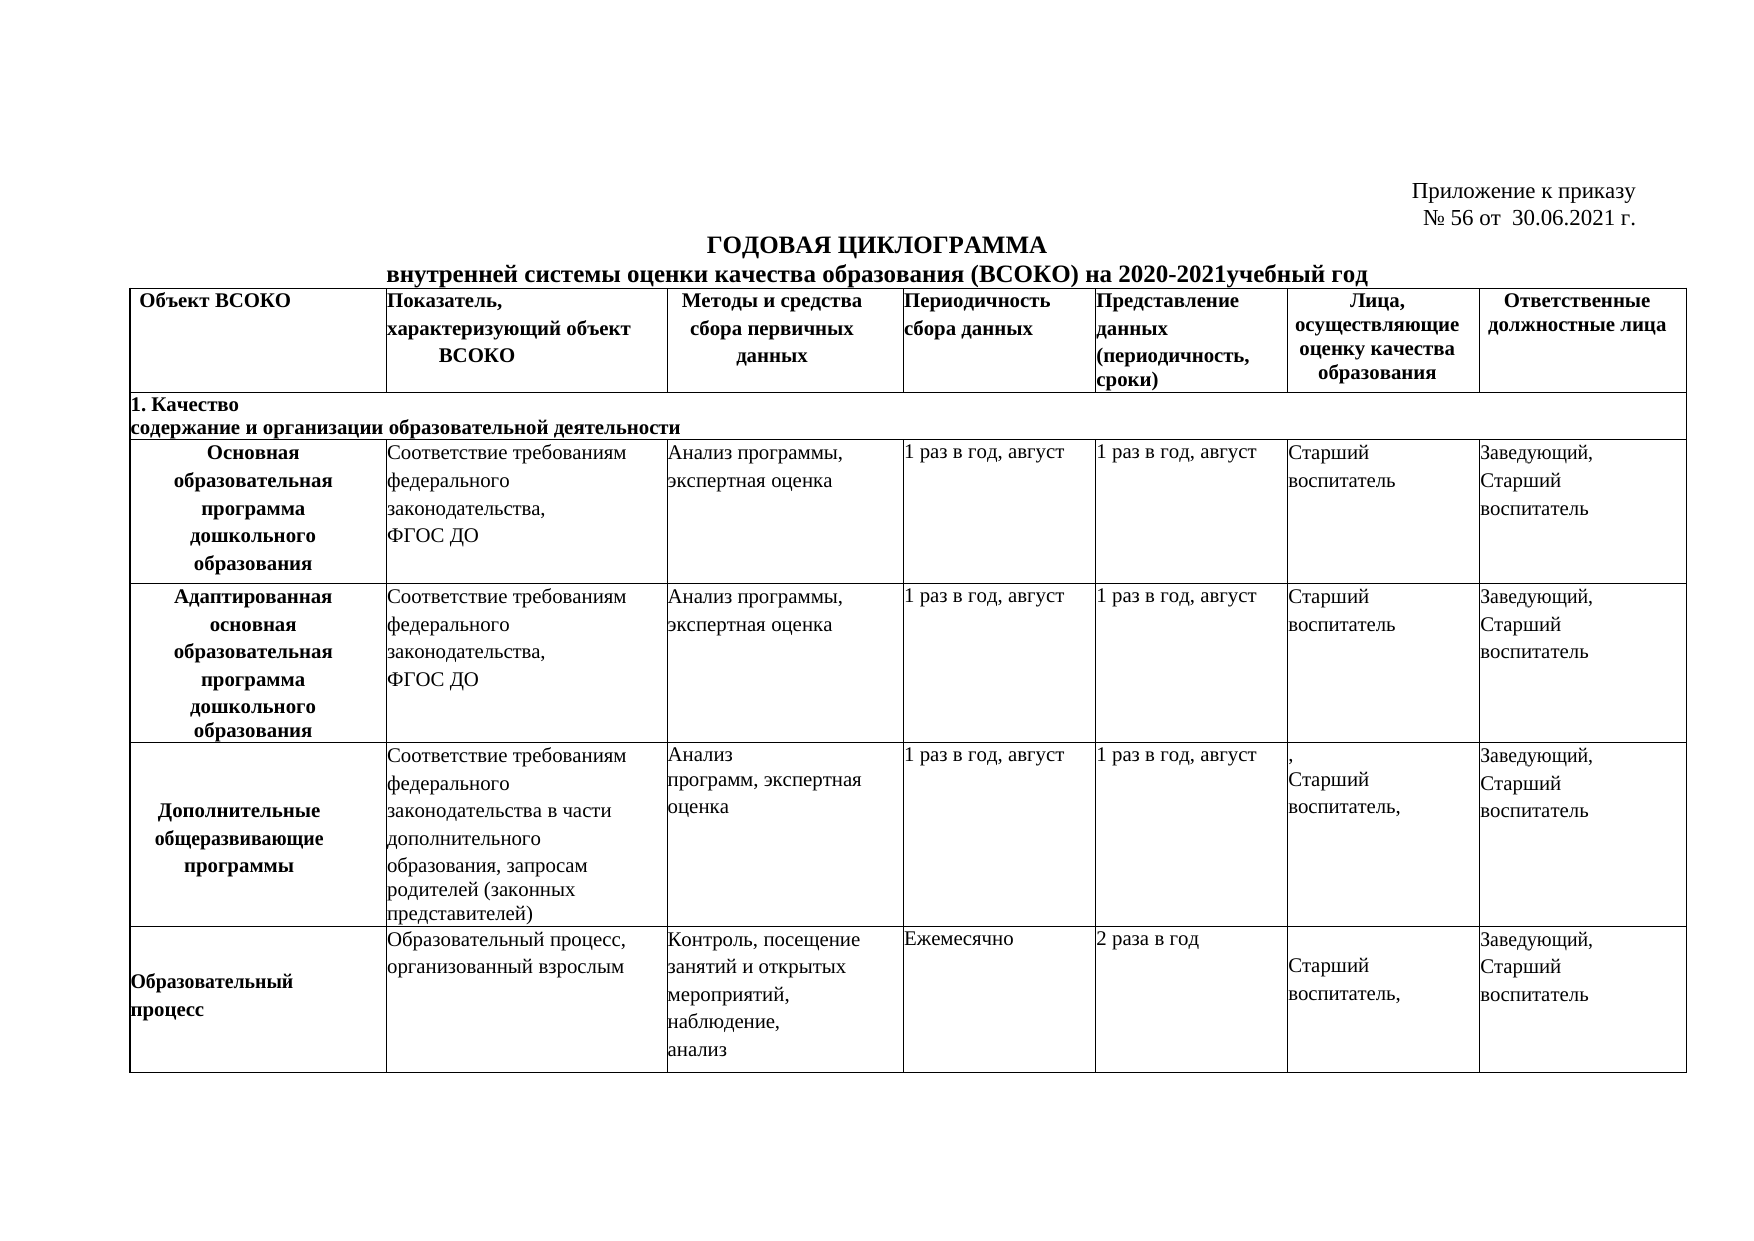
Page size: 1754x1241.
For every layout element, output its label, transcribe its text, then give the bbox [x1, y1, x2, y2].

table_cell 1 раз в год, август [904, 743, 1095, 926]
table_cell Соответствие требованиям федерального законодательства, ФГОС ДО [387, 440, 667, 583]
table_cell Соответствие требованиям федерального законодательства, ФГОС ДО [387, 584, 667, 742]
table_cell Анализ программ, экспертная оценка [668, 743, 903, 926]
table_cell Заведующий, Старший воспитатель [1480, 440, 1686, 583]
table_header Представление данных (периодичность, сроки) [1096, 289, 1287, 392]
table_cell Старший воспитатель [1288, 584, 1479, 742]
table_cell 1 раз в год, август [904, 584, 1095, 742]
table_cell Дополнительные общеразвивающие программы [131, 743, 386, 926]
table_header Лица, осуществляющие оценку качества образования [1288, 289, 1479, 392]
table_cell 1 раз в год, август [1096, 743, 1287, 926]
table_cell Соответствие требованиям федерального законодательства в части дополнительного образования, запросам родителей (законных представителей) [387, 743, 667, 926]
table_cell Образовательный процесс [131, 927, 386, 1072]
table_cell Основная образовательная программа дошкольного образования [131, 440, 386, 583]
table_cell Анализ программы, экспертная оценка [668, 440, 903, 583]
text внутренней системы оценки качества образования (ВСОКО) на 2020-2021учебный год [118, 259, 1636, 287]
table_cell 1 раз в год, август [1096, 584, 1287, 742]
text Приложение к приказу [118, 177, 1636, 203]
table_cell 2 раза в год [1096, 927, 1287, 1072]
table_cell Образовательный процесс, организованный взрослым [387, 927, 667, 1072]
text ГОДОВАЯ ЦИКЛОГРАММА [118, 230, 1636, 259]
table_header Показатель, характеризующий объект ВСОКО [387, 289, 667, 392]
table_cell Ежемесячно [904, 927, 1095, 1072]
table_cell Заведующий, Старший воспитатель [1480, 584, 1686, 742]
table_cell 1. Качество содержание и организации образовательной деятельности [131, 393, 1686, 439]
table_cell Адаптированная основная образовательная программа дошкольного образования [131, 584, 386, 742]
table_header Методы и средства сбора первичных данных [668, 289, 903, 392]
table_cell 1 раз в год, август [1096, 440, 1287, 583]
table_cell Старший воспитатель, [1288, 927, 1479, 1072]
table_cell Старший воспитатель [1288, 440, 1479, 583]
table_header Ответственные должностные лица [1480, 289, 1686, 392]
table_header Объект ВСОКО [131, 289, 386, 392]
table_cell , Старший воспитатель, [1288, 743, 1479, 926]
table_cell 1 раз в год, август [904, 440, 1095, 583]
table_cell Заведующий, Старший воспитатель [1480, 743, 1686, 926]
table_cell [1480, 927, 1686, 1072]
table_cell Анализ программы, экспертная оценка [668, 584, 903, 742]
table_header Периодичность сбора данных [904, 289, 1095, 392]
text № 56 от 30.06.2021 г. [118, 203, 1636, 230]
table_cell Контроль, посещение занятий и открытых мероприятий, наблюдение, анализ [668, 927, 903, 1072]
